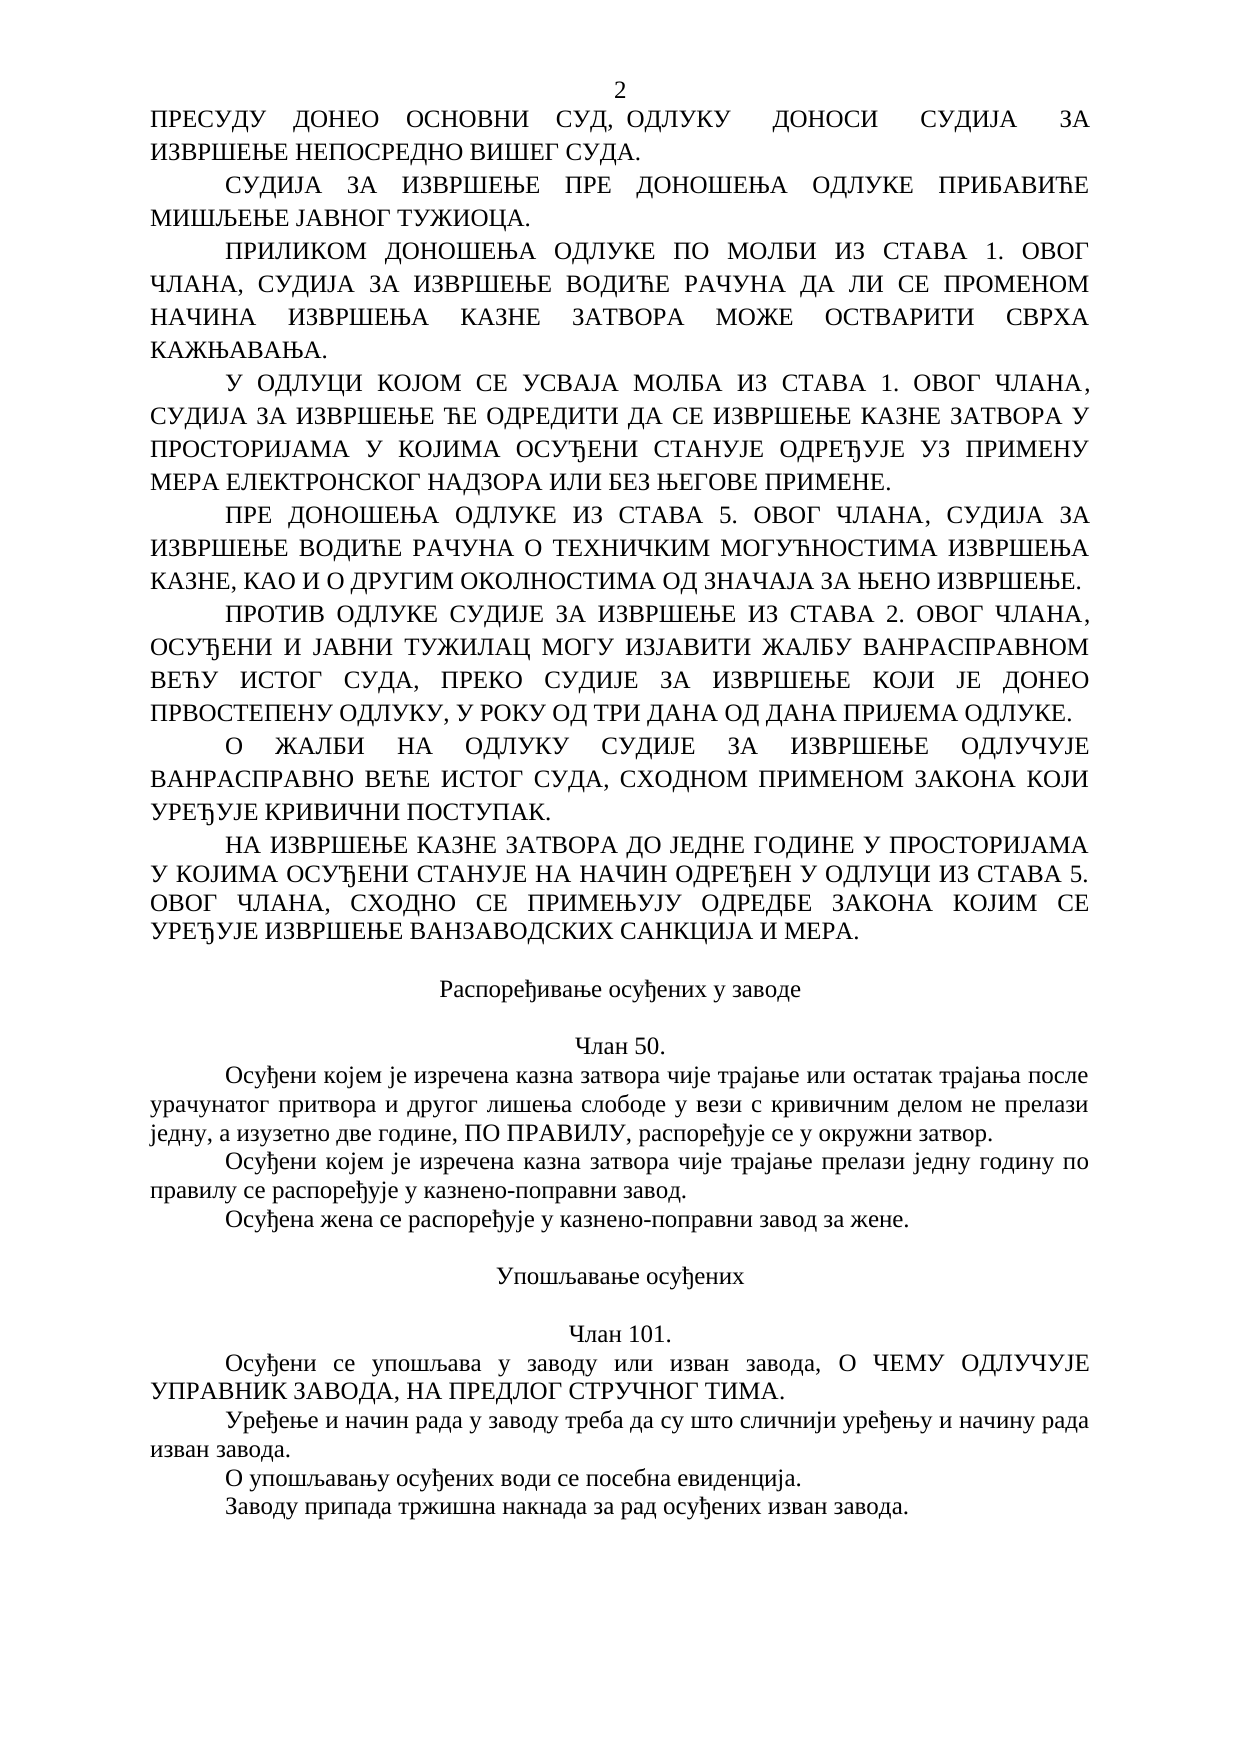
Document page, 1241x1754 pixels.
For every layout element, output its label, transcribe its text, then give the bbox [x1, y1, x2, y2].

text ПРОТИВ ОДЛУКЕ СУДИЈЕ ЗА ИЗВРШЕЊЕ ИЗ СТАВА 2. ОВОГ ЧЛАНА, ОСУЂЕНИ И ЈАВНИ ТУЖИЛАЦ МОГУ ИЗЈАВИТИ ЖАЛБУ ВАНРАСПРАВНОМ ВЕЋУ ИСТОГ СУДА, ПРЕКО СУДИЈЕ ЗА ИЗВРШЕЊЕ КОЈИ ЈЕ ДОНЕО ПРВОСТЕПЕНУ ОДЛУКУ, У РОКУ ОД ТРИ ДАНА ОД ДАНА ПРИЈЕМА ОДЛУКЕ. [150, 599, 1090, 727]
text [150, 104, 1090, 166]
text Заводу припада тржишна накнада за рад осуђених изван завода. [150, 1491, 1090, 1520]
text ПРЕ ДОНОШЕЊА ОДЛУКЕ ИЗ СТАВА 5. ОВОГ ЧЛАНА, СУДИЈА ЗА ИЗВРШЕЊЕ ВОДИЋЕ РАЧУНА О ТЕХНИЧКИМ МОГУЋНОСТИМА ИЗВРШЕЊА КАЗНЕ, КАО И О ДРУГИМ ОКОЛНОСТИМА ОД ЗНАЧАЈА ЗА ЊЕНО ИЗВРШЕЊЕ. [150, 500, 1090, 595]
text Осуђена жена се распоређује у казнено-поправни завод за жене. [150, 1204, 1090, 1233]
text Члан 101. [150, 1319, 1090, 1348]
text СУДИЈА ЗА ИЗВРШЕЊЕ ПРЕ ДОНОШЕЊА ОДЛУКЕ ПРИБАВИЋЕ МИШЉЕЊЕ ЈАВНОГ ТУЖИОЦА. [150, 170, 1090, 232]
text Упошљавање осуђених [150, 1261, 1090, 1290]
text Осуђени се упошљава у заводу или изван завода, О ЧЕМУ ОДЛУЧУЈЕ УПРАВНИК ЗАВОДА, НА ПРЕДЛОГ СТРУЧНОГ ТИМА. [150, 1348, 1090, 1405]
text У ОДЛУЦИ КОЈОМ СЕ УСВАЈА МОЛБА ИЗ СТАВА 1. ОВОГ ЧЛАНА, СУДИЈА ЗА ИЗВРШЕЊЕ ЋЕ ОДРЕДИТИ ДА СЕ ИЗВРШЕЊЕ КАЗНЕ ЗАТВОРА У ПРОСТОРИЈАМА У КОЈИМА ОСУЂЕНИ СТАНУЈЕ ОДРЕЂУЈЕ УЗ ПРИМЕНУ МЕРА ЕЛЕКТРОНСКОГ НАДЗОРА ИЛИ БЕЗ ЊЕГОВЕ ПРИМЕНЕ. [150, 368, 1090, 496]
text ПРИЛИКОМ ДОНОШЕЊА ОДЛУКЕ ПО МОЛБИ ИЗ СТАВА 1. ОВОГ ЧЛАНА, СУДИЈА ЗА ИЗВРШЕЊЕ ВОДИЋЕ РАЧУНА ДА ЛИ СЕ ПРОМЕНОМ НАЧИНА ИЗВРШЕЊА КАЗНЕ ЗАТВОРА МОЖЕ ОСТВАРИТИ СВРХА КАЖЊАВАЊА. [150, 236, 1090, 364]
text О упошљавању осуђених води се посебна евиденција. [150, 1463, 1090, 1491]
text Члан 50. [150, 1031, 1090, 1060]
text Распоређивање осуђених у заводе [150, 974, 1090, 1003]
text Осуђени којем је изречена казна затвора чије трајање прелази једну годину по правилу се распоређује у казнено-поправни завод. [150, 1146, 1090, 1204]
text О ЖАЛБИ НА ОДЛУКУ СУДИЈЕ ЗА ИЗВРШЕЊЕ ОДЛУЧУЈЕ ВАНРАСПРАВНО ВЕЋЕ ИСТОГ СУДА, СХОДНОМ ПРИМЕНОМ ЗАКОНА КОЈИ УРЕЂУЈЕ КРИВИЧНИ ПОСТУПАК. [150, 731, 1090, 826]
text Осуђени којем је изречена казна затвора чије трајање или остатак трајања после урачунатог притвора и другог лишења слободе у вези с кривичним делом не прелази једну, а изузетно две године, ПО ПРАВИЛУ, распоређује се у окружни затвор. [150, 1060, 1090, 1146]
text Уређење и начин рада у заводу треба да су што сличнији уређењу и начину рада изван завода. [150, 1405, 1090, 1463]
text НА ИЗВРШЕЊЕ КАЗНЕ ЗАТВОРА ДО ЈЕДНЕ ГОДИНЕ У ПРОСТОРИЈАМА У КОЈИМА ОСУЂЕНИ СТАНУЈЕ НА НАЧИН ОДРЕЂЕН У ОДЛУЦИ ИЗ СТАВА 5. ОВОГ ЧЛАНА, СХОДНО СЕ ПРИМЕЊУЈУ ОДРЕДБЕ ЗАКОНА КОЈИМ СЕ УРЕЂУЈЕ ИЗВРШЕЊЕ ВАНЗАВОДСКИХ САНКЦИЈА И МЕРА. [150, 830, 1090, 945]
